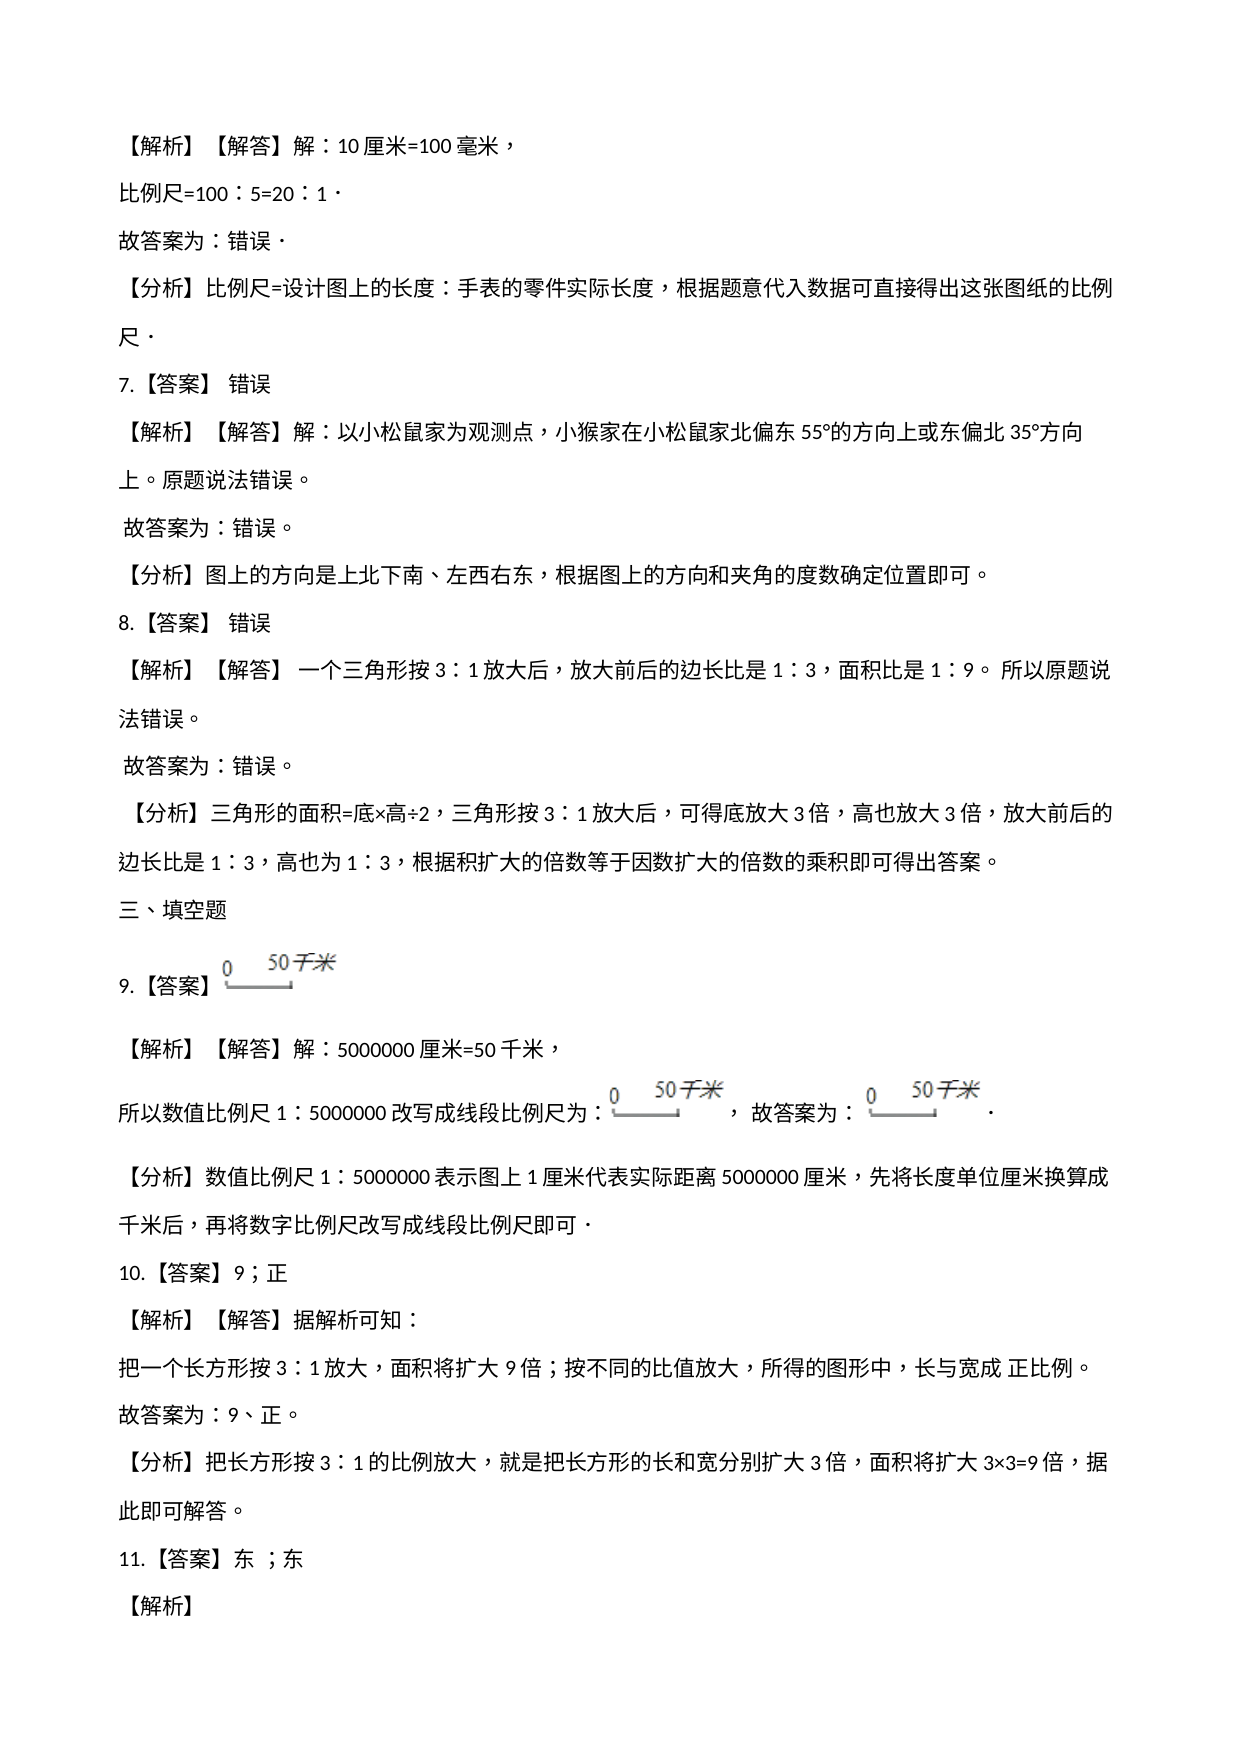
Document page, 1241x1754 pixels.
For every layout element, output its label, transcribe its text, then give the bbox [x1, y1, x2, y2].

text 8.【答案】 错误 [118, 606, 1122, 639]
text 【分析】三角形的面积=底×高÷2，三角形按3：1放大后，可得底放大3倍，高也放大3倍，放大前后的边长比是1：3，高也为1：3，根据积扩大的倍数等于因数扩大的倍数的乘积即可得出答案。 [118, 797, 1122, 878]
text 【分析】把长方形按3：1的比例放大，就是把长方形的长和宽分别扩大3倍，面积将扩大3×3=9倍，据此即可解答。 [118, 1446, 1122, 1527]
text 7.【答案】 错误 [118, 368, 1122, 400]
text 【分析】比例尺=设计图上的长度：手表的零件实际长度，根据题意代入数据可直接得出这张图纸的比例尺． [118, 272, 1122, 353]
text 三、填空题 [118, 893, 1122, 926]
text 把一个长方形按3：1放大，面积将扩大 9倍；按不同的比值放大，所得的图形中，长与宽成 正比例。 [118, 1351, 1122, 1384]
text 【解析】【解答】 一个三角形按3：1放大后，放大前后的边长比是1：3，面积比是1：9。 所以原题说法错误。 [118, 653, 1122, 735]
text 所以数值比例尺1：5000000改写成线段比例尺为：， 故答案为： ． [118, 1080, 1122, 1145]
text 10.【答案】9；正 [118, 1256, 1122, 1289]
text 【解析】【解答】解：5000000厘米=50千米， [118, 1033, 1122, 1066]
text 故答案为：错误． [118, 224, 1122, 257]
text 故答案为：错误。 [118, 511, 1122, 544]
picture [866, 1080, 981, 1117]
text 【解析】【解答】解：以小松鼠家为观测点，小猴家在小松鼠家北偏东55°的方向上或东偏北35°方向上。原题说法错误。 [118, 415, 1122, 496]
text 【解析】【解答】解：10厘米=100毫米， [118, 129, 1122, 162]
picture [222, 953, 337, 989]
picture [609, 1080, 724, 1117]
text 【分析】数值比例尺1：5000000表示图上1厘米代表实际距离5000000厘米，先将长度单位厘米换算成千米后，再将数字比例尺改写成线段比例尺即可． [118, 1160, 1122, 1242]
text 比例尺=100：5=20：1． [118, 177, 1122, 209]
text 【分析】图上的方向是上北下南、左西右东，根据图上的方向和夹角的度数确定位置即可。 [118, 559, 1122, 591]
text 故答案为：错误。 [118, 750, 1122, 782]
text 11.【答案】东 ；东 [118, 1542, 1122, 1575]
text 【解析】【解答】据解析可知： [118, 1304, 1122, 1336]
text 故答案为：9、正。 [118, 1399, 1122, 1431]
text 【解析】 [118, 1589, 1122, 1622]
text 9.【答案】 [118, 953, 1122, 1018]
